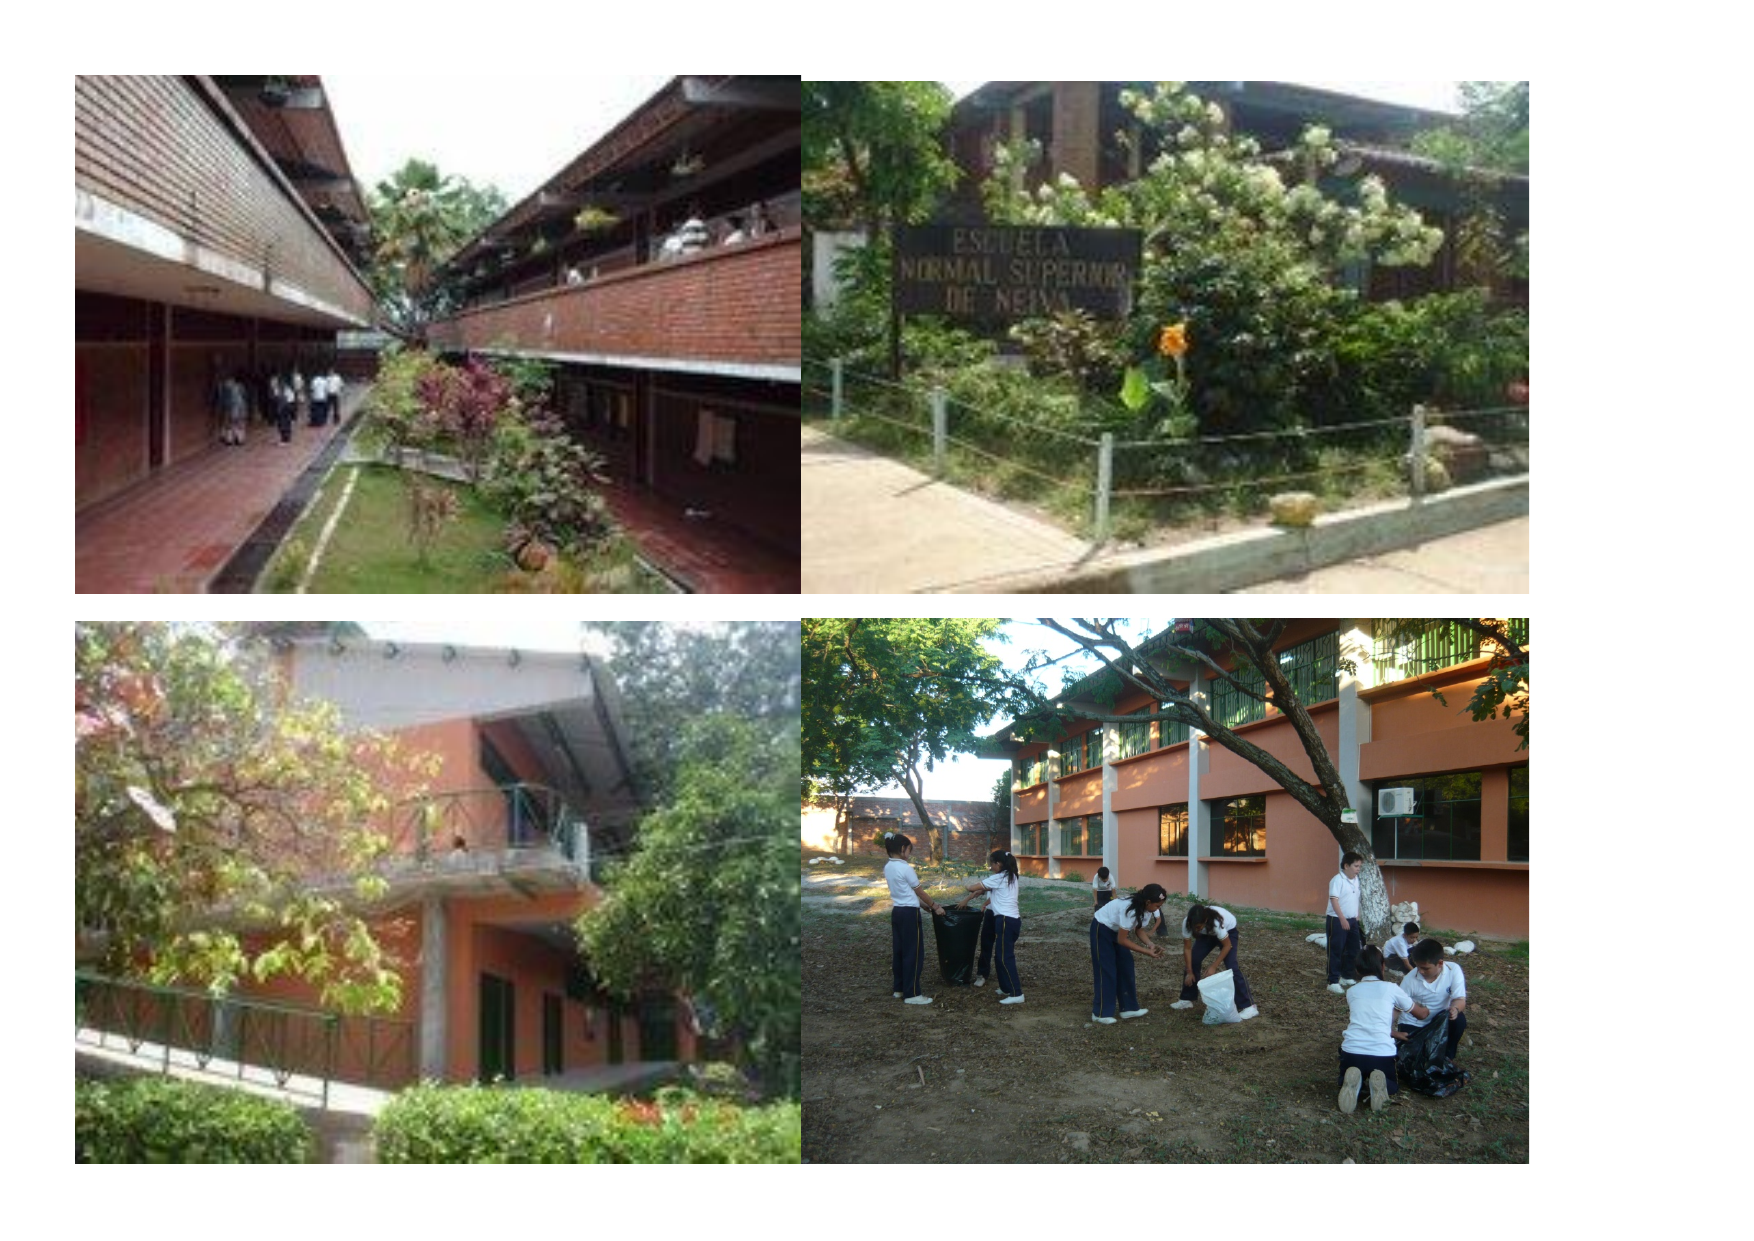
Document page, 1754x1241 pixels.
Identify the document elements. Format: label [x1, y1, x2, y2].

picture [75, 75, 1530, 594]
picture [75, 618, 1530, 1164]
